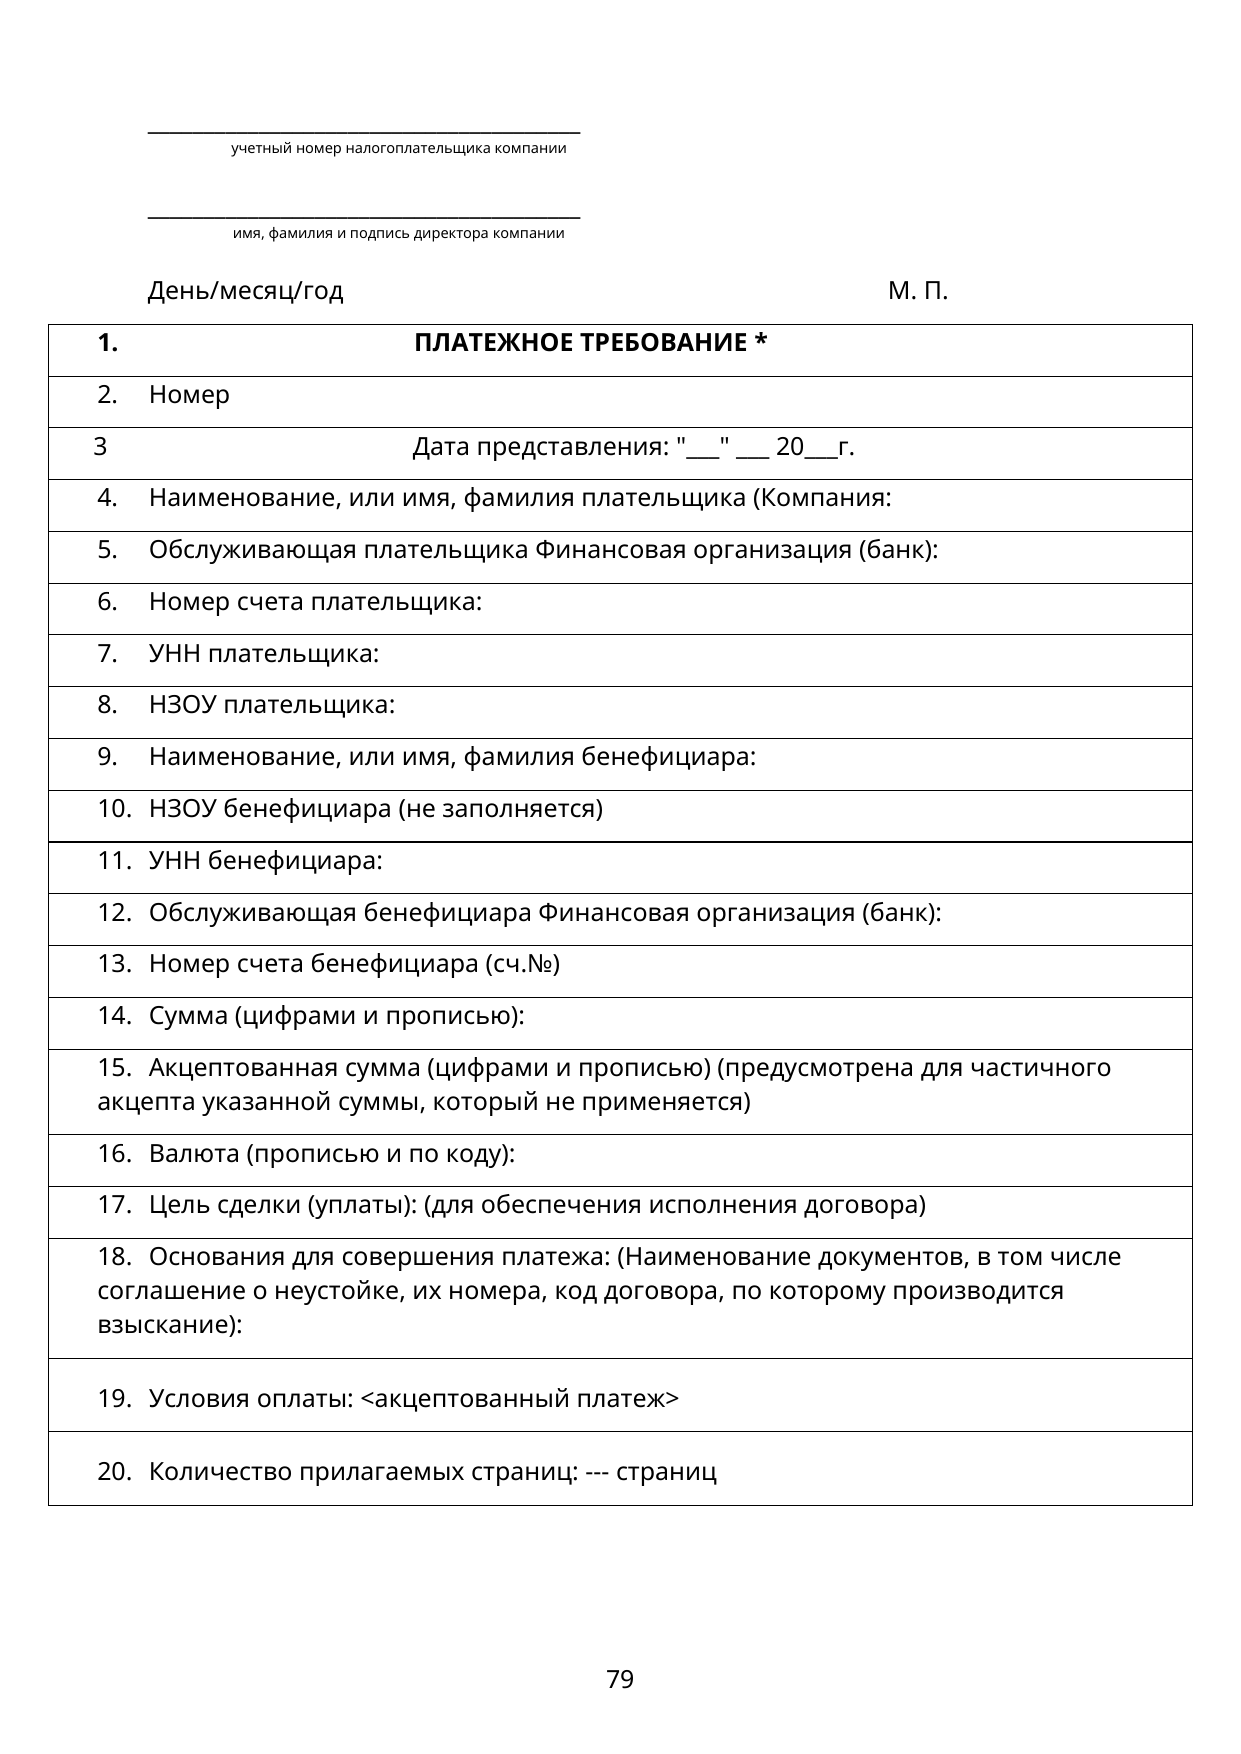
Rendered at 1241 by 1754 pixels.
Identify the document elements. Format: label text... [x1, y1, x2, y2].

table_cell 18. Основания для совершения платежа: (Наименование документов, в том числе соглашение о неустойке, их номера, код договора, по которому производится взыскание): [49, 1239, 1192, 1358]
table_cell 15. Акцептованная сумма (цифрами и прописью) (предусмотрена для частичного акцепта указанной суммы, который не применяется) [49, 1050, 1192, 1134]
table_cell 3 Дата представления: "___" ___ 20___г. [49, 428, 1192, 479]
table_cell 2. Номер [49, 377, 1192, 427]
table_cell 19. Условия оплаты: <акцептованный платеж> [49, 1359, 1192, 1431]
text День/месяц/год М. П. [148, 273, 1092, 307]
table_cell 8. НЗОУ плательщика: [49, 687, 1192, 738]
text _______________________________________ [148, 188, 1092, 222]
table_cell 6. Номер счета плательщика: [49, 584, 1192, 634]
text учетный номер налогоплательщика компании [148, 137, 650, 172]
table_cell 9. Наименование, или имя, фамилия бенефициара: [49, 739, 1192, 790]
table_cell 14. Сумма (цифрами и прописью): [49, 998, 1192, 1048]
table_cell 10. НЗОУ бенефициара (не заполняется) [49, 791, 1192, 841]
text имя, фамилия и подпись директора компании [148, 222, 650, 256]
table_cell 7. УНН плательщика: [49, 635, 1192, 686]
table_cell 4. Наименование, или имя, фамилия плательщика (Компания: [49, 480, 1192, 531]
table_cell 5. Обслуживающая плательщика Финансовая организация (банк): [49, 532, 1192, 583]
text _______________________________________ [148, 103, 1092, 137]
table_header 1. ПЛАТЕЖНОЕ ТРЕБОВАНИЕ * [49, 325, 1192, 376]
table_cell 20. Количество прилагаемых страниц: --- страниц [49, 1432, 1192, 1504]
table_cell 13. Номер счета бенефициара (сч.№) [49, 946, 1192, 997]
table_cell 11. УНН бенефициара: [49, 843, 1192, 893]
table_cell 17. Цель сделки (уплаты): (для обеспечения исполнения договора) [49, 1187, 1192, 1238]
table_cell 16. Валюта (прописью и по коду): [49, 1135, 1192, 1186]
table_cell 12. Обслуживающая бенефициара Финансовая организация (банк): [49, 894, 1192, 945]
